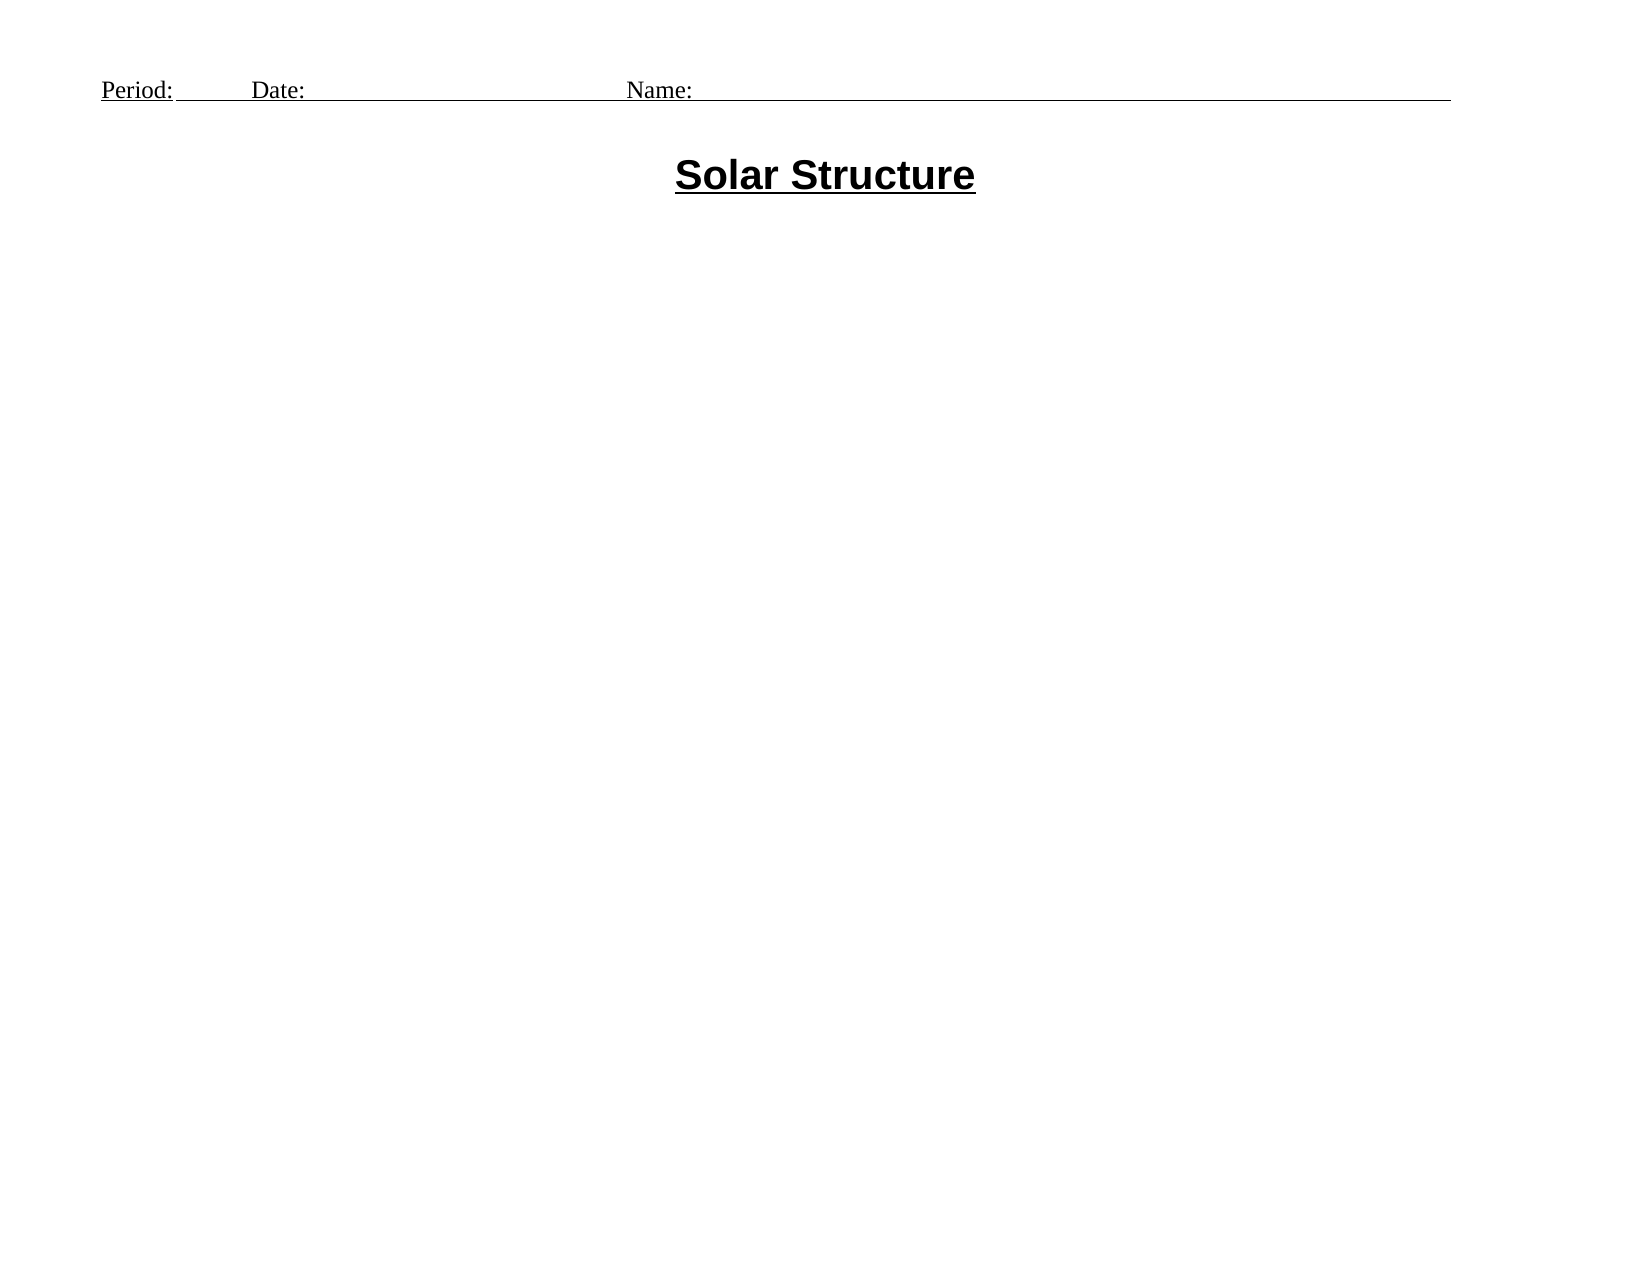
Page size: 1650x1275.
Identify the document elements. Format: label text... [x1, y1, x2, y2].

text Solar Structure [150, 150, 1500, 198]
